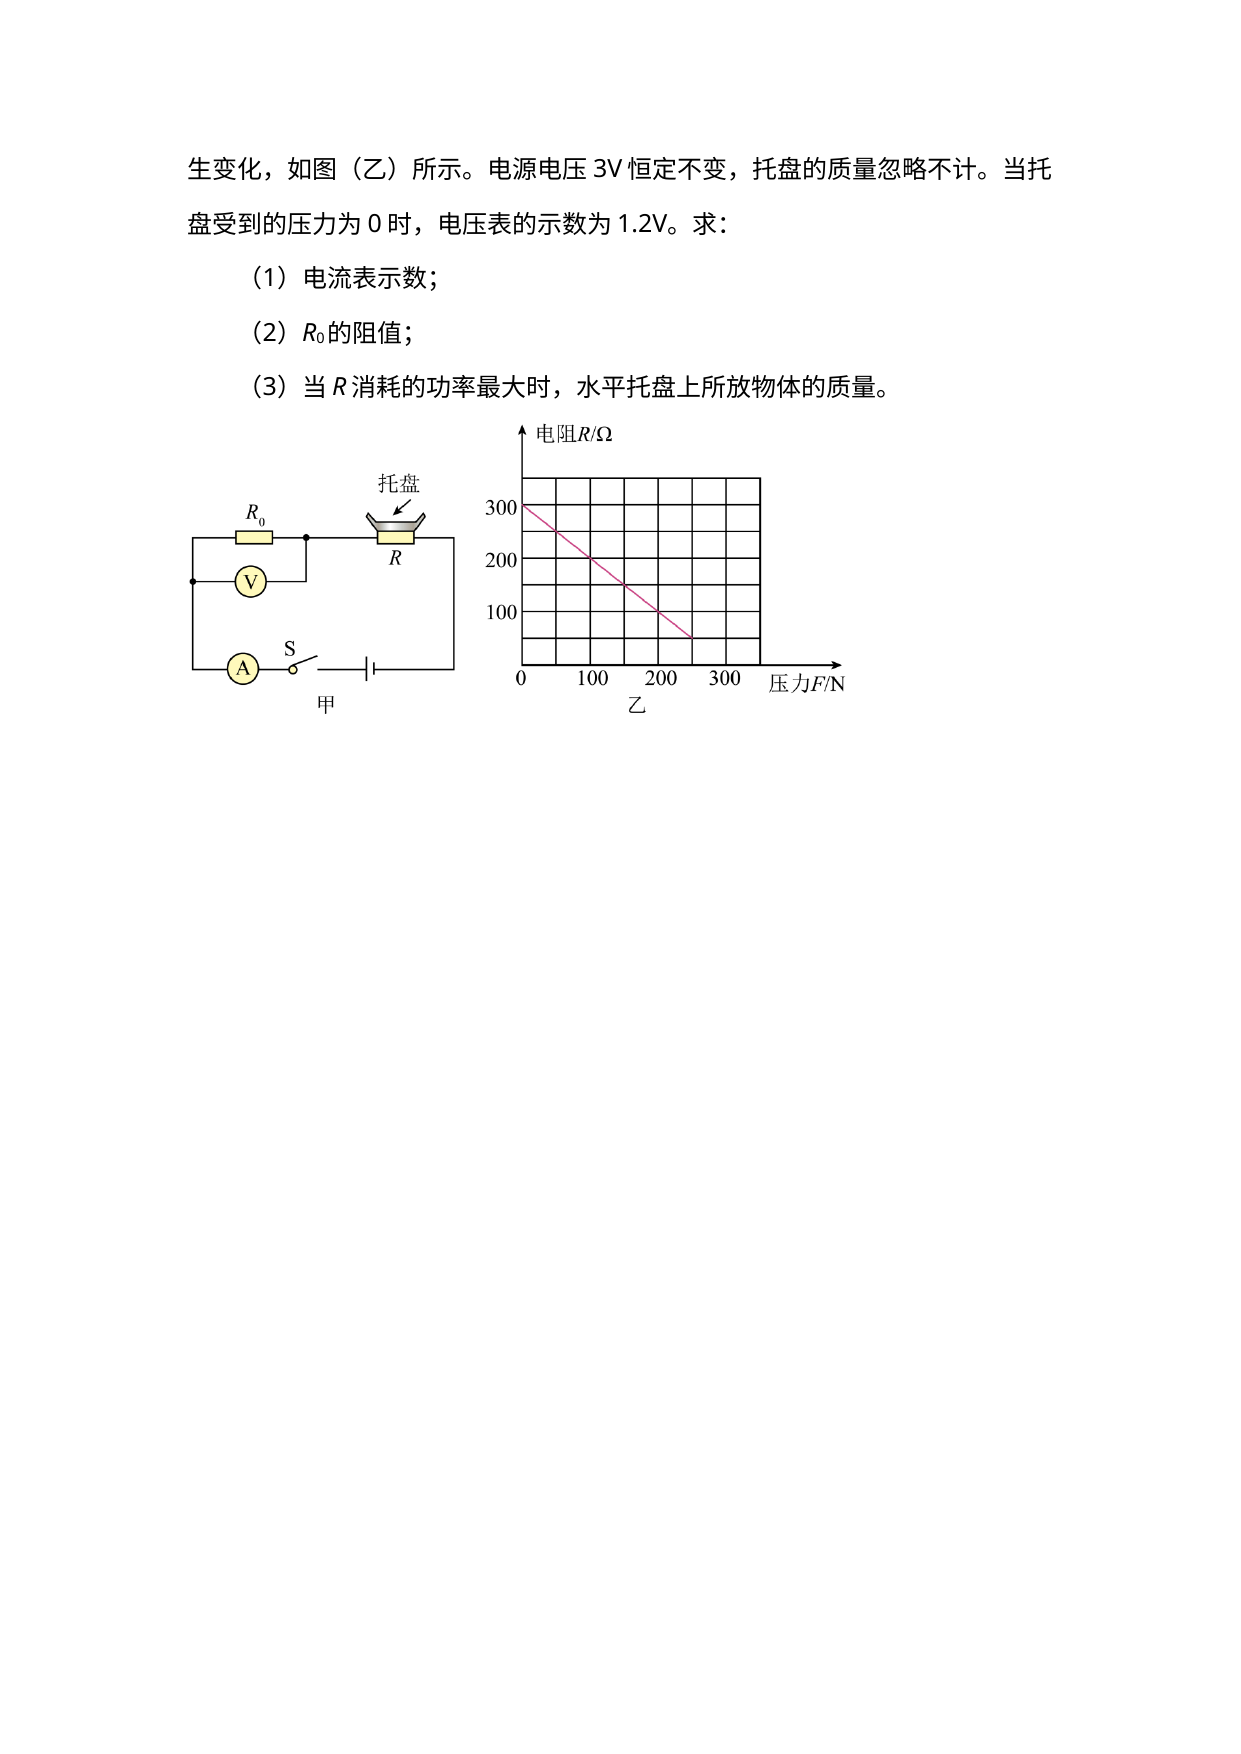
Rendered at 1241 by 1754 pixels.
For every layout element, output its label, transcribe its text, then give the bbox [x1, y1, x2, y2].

text （3）当R消耗的功率最大时，水平托盘上所放物体的质量。 [187, 367, 1053, 404]
text （2）R0的阻值； [187, 313, 1053, 349]
picture [187, 421, 847, 716]
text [187, 150, 1053, 241]
text （1）电流表示数； [187, 259, 1053, 295]
